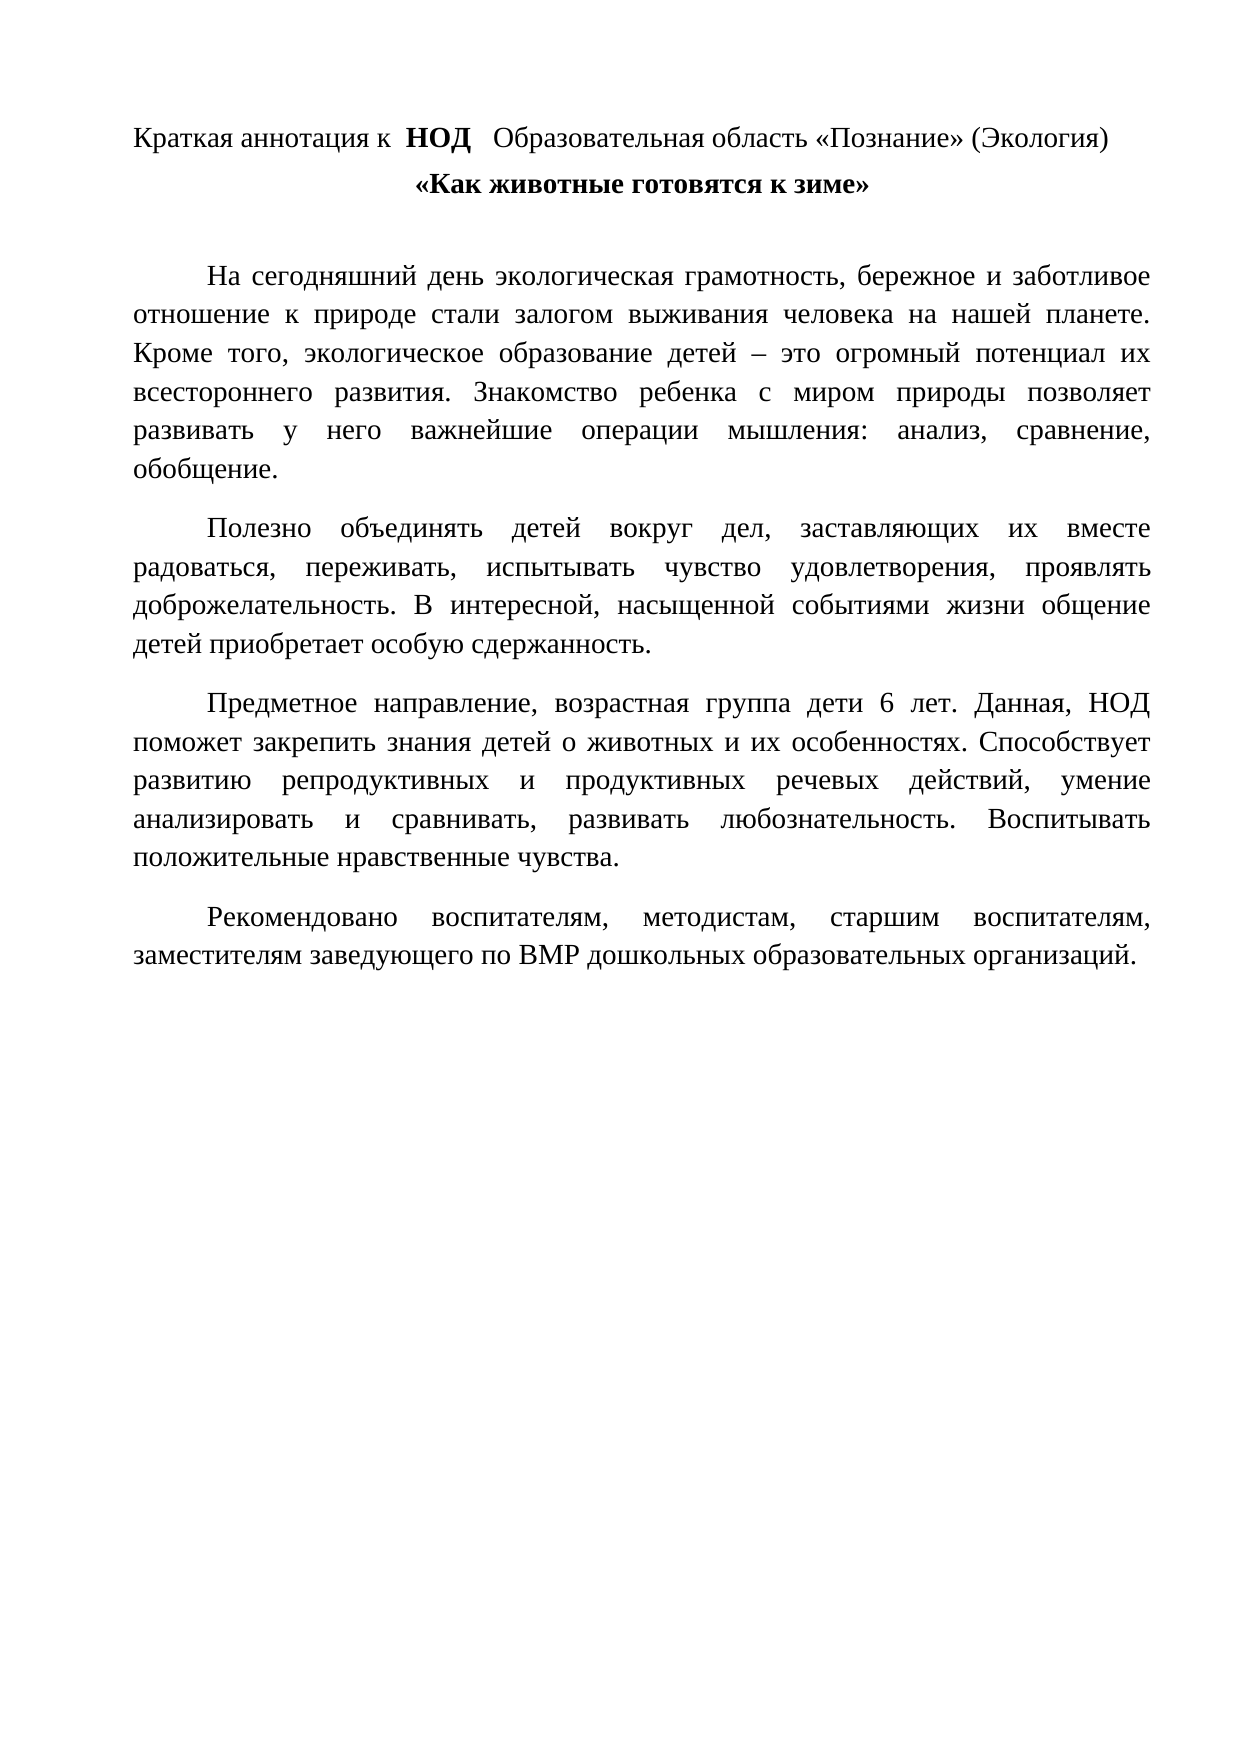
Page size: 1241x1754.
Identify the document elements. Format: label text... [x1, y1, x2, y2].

text На сегодняшний день экологическая грамотность, бережное и заботливое отношение к природе стали залогом выживания человека на нашей планете. Кроме того, экологическое образование детей – это огромный потенциал их всестороннего развития. Знакомство ребенка с миром природы позволяет развивать у него важнейшие операции мышления: анализ, сравнение, обобщение. [133, 258, 1152, 484]
text Рекомендовано воспитателям, методистам, старшим воспитателям, заместителям заведующего по ВМР дошкольных образовательных организаций. [133, 899, 1152, 971]
text Краткая аннотация к НОД Образовательная область «Познание» (Экология) [133, 120, 1152, 153]
text Полезно объединять детей вокруг дел, заставляющих их вместе радоваться, переживать, испытывать чувство удовлетворения, проявлять доброжелательность. В интересной, насыщенной событиями жизни общение детей приобретает особую сдержанность. [133, 510, 1152, 659]
text «Как животные готовятся к зиме» [133, 166, 1152, 199]
text Предметное направление, возрастная группа дети 6 лет. Данная, НОД поможет закрепить знания детей о животных и их особенностях. Способствует развитию репродуктивных и продуктивных речевых действий, умение анализировать и сравнивать, развивать любознательность. Воспитывать положительные нравственные чувства. [133, 685, 1152, 873]
